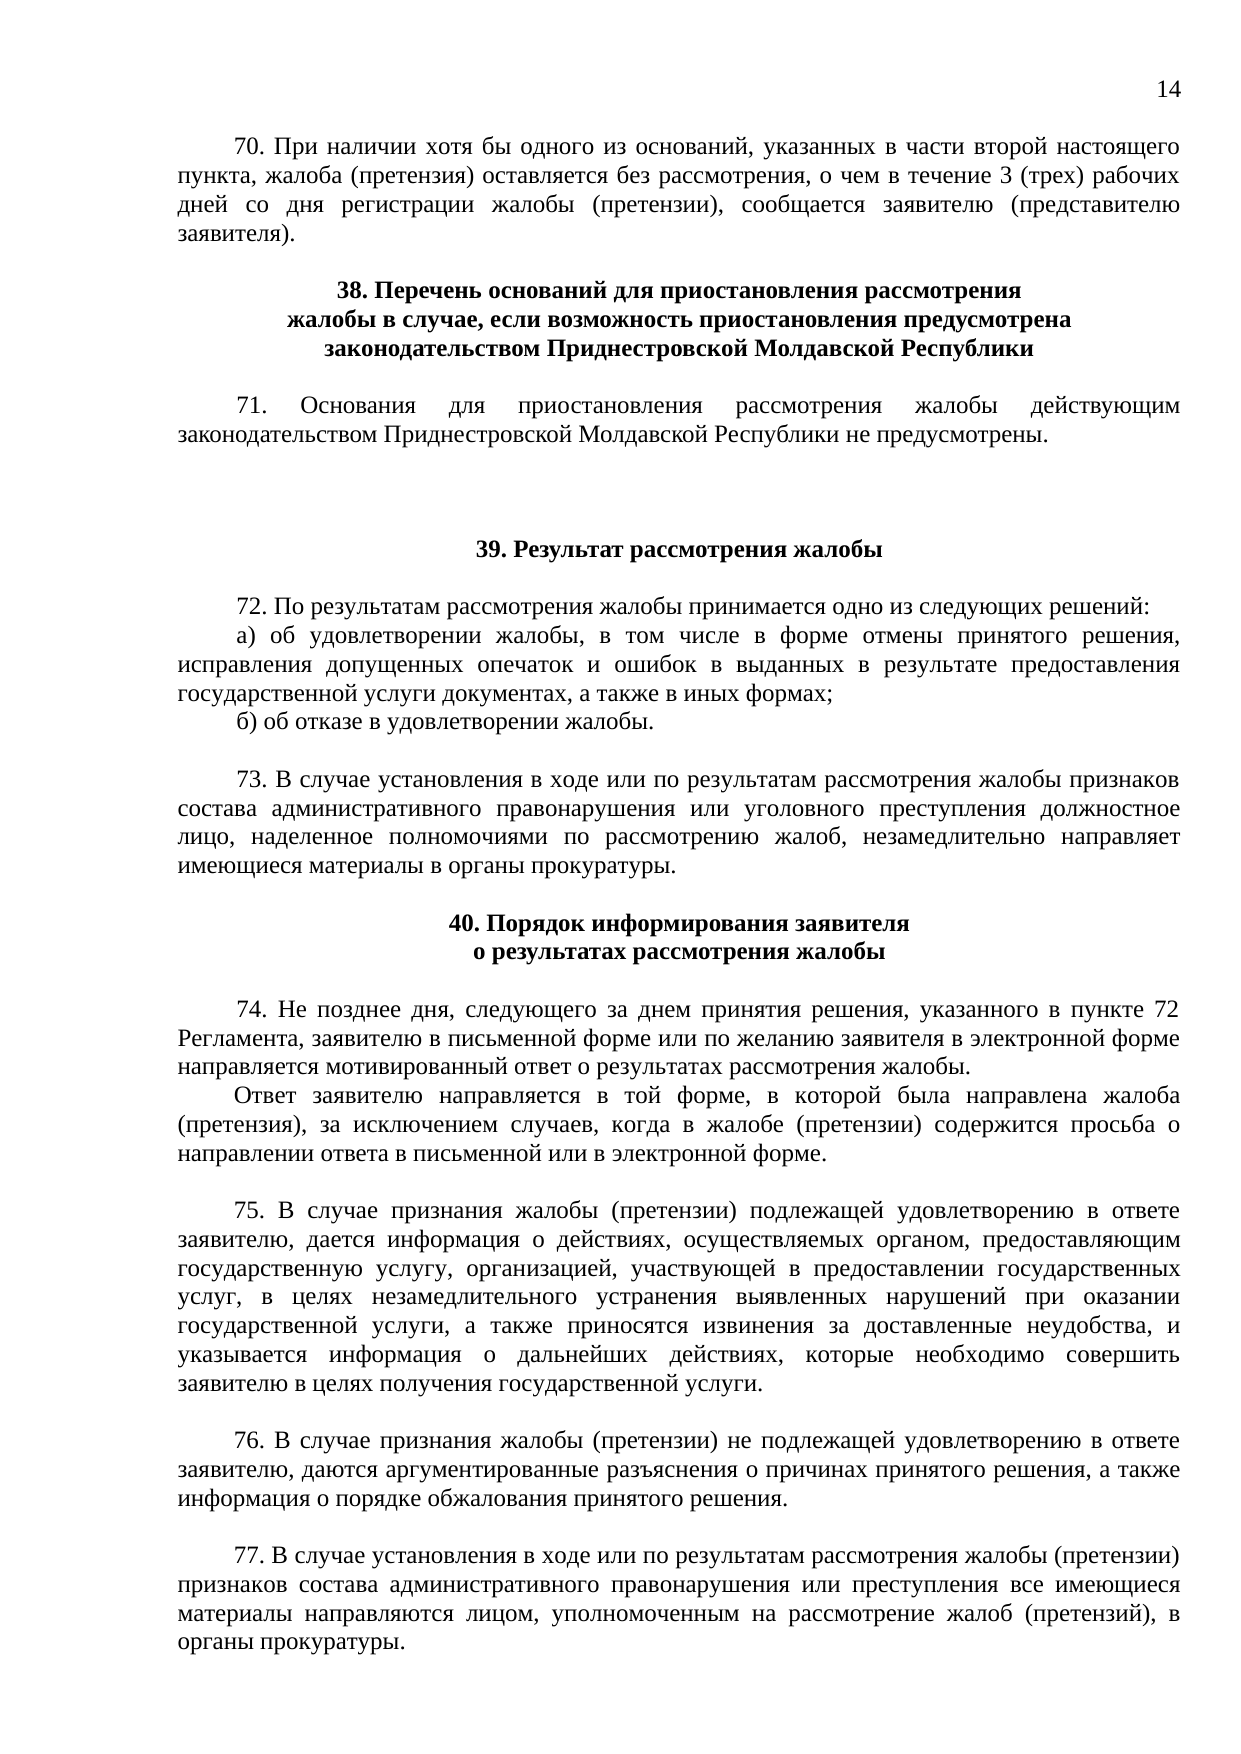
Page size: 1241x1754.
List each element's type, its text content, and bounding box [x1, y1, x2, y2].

text 75. В случае признания жалобы (претензии) подлежащей удовлетворению в ответе заявителю, дается информация о действиях, осуществляемых органом, предоставляющим государственную услугу, организацией, участвующей в предоставлении государственных услуг, в целях незамедлительного устранения выявленных нарушений при оказании государственной услуги, а также приносятся извинения за доставленные неудобства, и указывается информация о дальнейших действиях, которые необходимо совершить заявителю в целях получения государственной услуги. [177, 1195, 1181, 1396]
text 76. В случае признания жалобы (претензии) не подлежащей удовлетворению в ответе заявителю, даются аргументированные разъяснения о причинах принятого решения, а также информация о порядке обжалования принятого решения. [177, 1425, 1181, 1511]
text 39. Результат рассмотрения жалобы [177, 534, 1181, 563]
text а) об удовлетворении жалобы, в том числе в форме отмены принятого решения, исправления допущенных опечаток и ошибок в выданных в результате предоставления государственной услуги документах, а также в иных формах; [177, 620, 1181, 706]
text 74. Не позднее дня, следующего за днем принятия решения, указанного в пункте 72 Регламента, заявителю в письменной форме или по желанию заявителя в электронной форме направляется мотивированный ответ о результатах рассмотрения жалобы. [177, 994, 1181, 1080]
text 73. В случае установления в ходе или по результатам рассмотрения жалобы признаков состава административного правонарушения или уголовного преступления должностное лицо, наделенное полномочиями по рассмотрению жалоб, незамедлительно направляет имеющиеся материалы в органы прокуратуры. [177, 764, 1181, 879]
text б) об отказе в удовлетворении жалобы. [177, 706, 1181, 735]
text законодательством Приднестровской Молдавской Республики [177, 333, 1181, 361]
text 40. Порядок информирования заявителя [177, 908, 1181, 936]
text 77. В случае установления в ходе или по результатам рассмотрения жалобы (претензии) признаков состава административного правонарушения или преступления все имеющиеся материалы направляются лицом, уполномоченным на рассмотрение жалоб (претензий), в органы прокуратуры. [177, 1540, 1181, 1655]
text Ответ заявителю направляется в той форме, в которой была направлена жалоба (претензия), за исключением случаев, когда в жалобе (претензии) содержится просьба о направлении ответа в письменной или в электронной форме. [177, 1080, 1181, 1166]
text 38. Перечень оснований для приостановления рассмотрения [177, 275, 1181, 304]
text жалобы в случае, если возможность приостановления предусмотрена [177, 304, 1181, 333]
text 70. При наличии хотя бы одного из оснований, указанных в части второй настоящего пункта, жалоба (претензия) оставляется без рассмотрения, о чем в течение 3 (трех) рабочих дней со дня регистрации жалобы (претензии), сообщается заявителю (представителю заявителя). [177, 131, 1181, 246]
text 72. По результатам рассмотрения жалобы принимается одно из следующих решений: [177, 591, 1181, 620]
text 71. Основания для приостановления рассмотрения жалобы действующим законодательством Приднестровской Молдавской Республики не предусмотрены. [177, 390, 1181, 448]
text о результатах рассмотрения жалобы [177, 936, 1181, 965]
